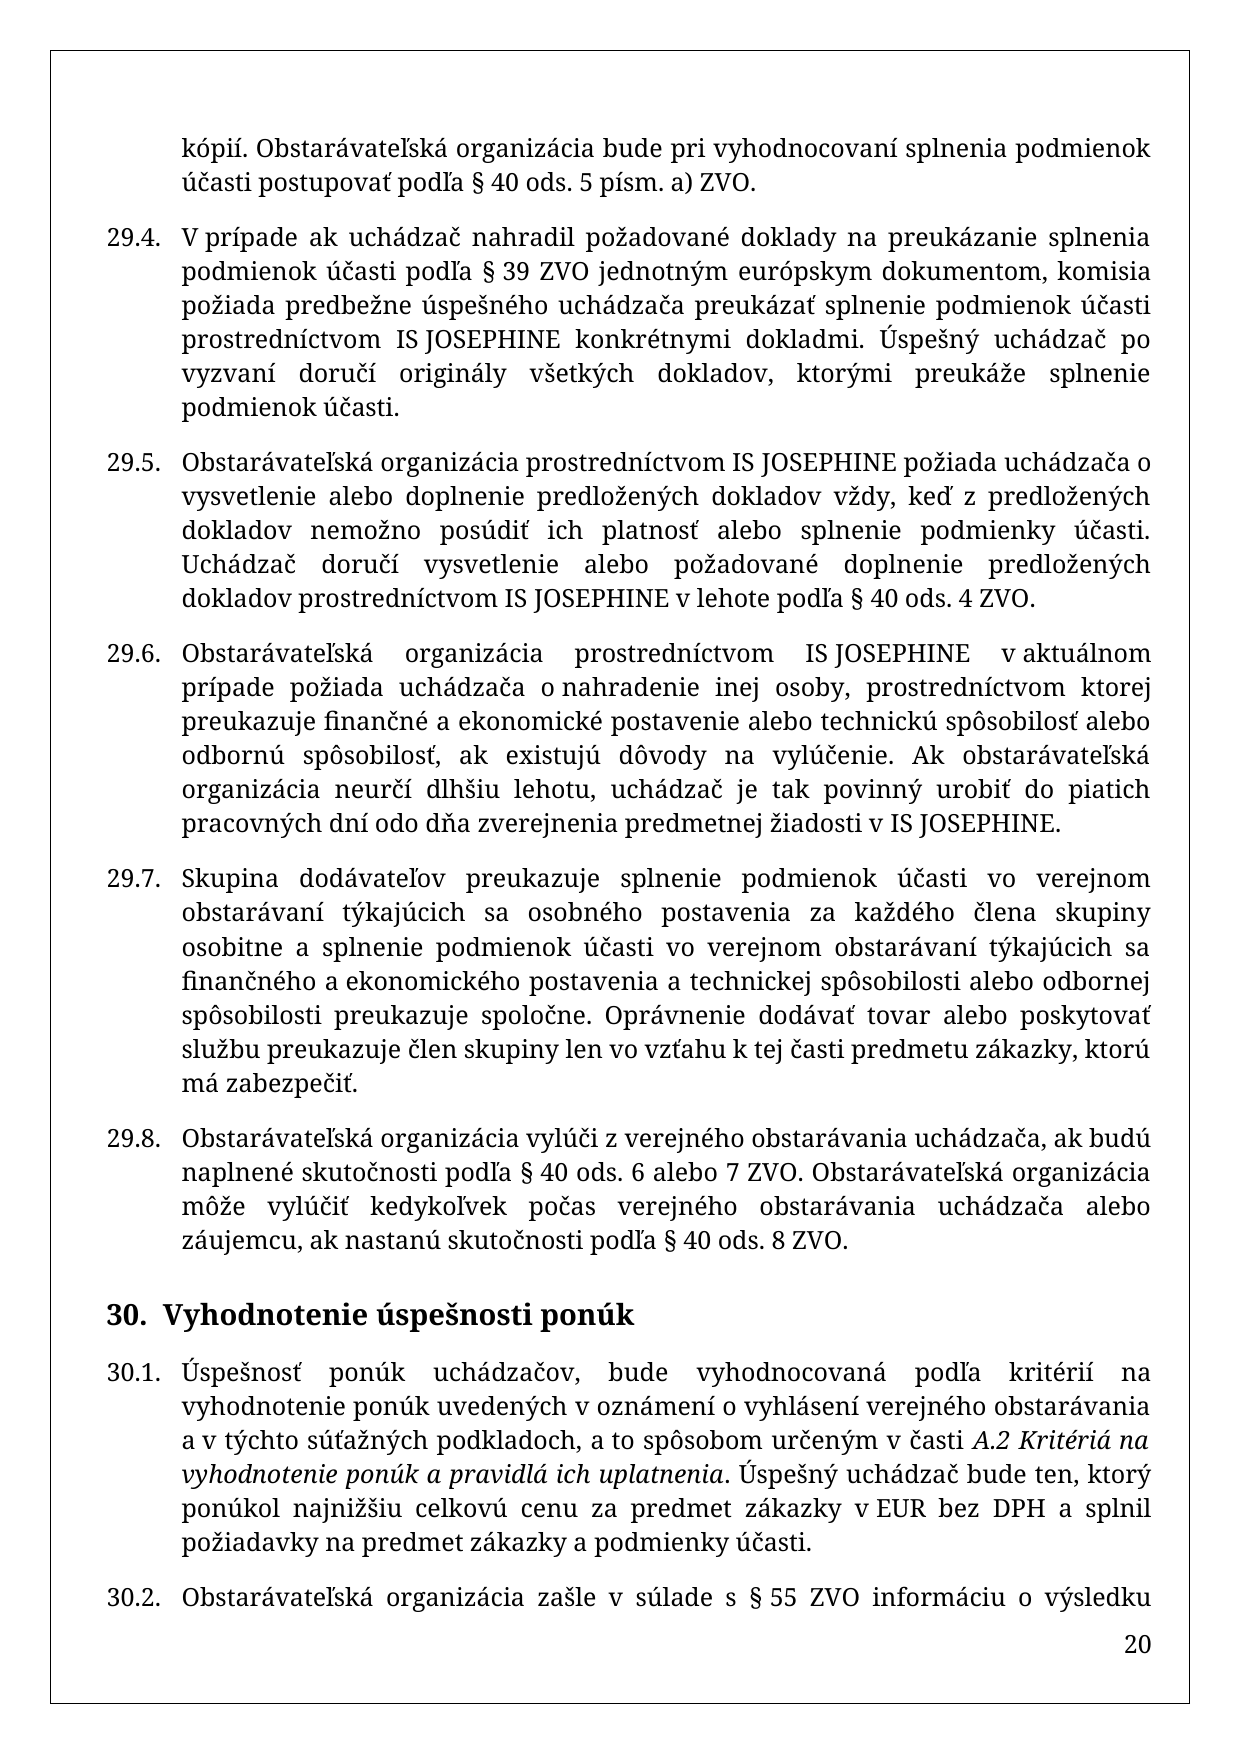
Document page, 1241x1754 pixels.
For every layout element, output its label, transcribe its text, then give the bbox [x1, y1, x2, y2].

list Obstarávateľská organizácia prostredníctvom IS JOSEPHINE v aktuálnom prípade požiada uchádzača o nahradenie inej osoby, prostredníctvom ktorej preukazuje finančné a ekonomické postavenie alebo technickú spôsobilosť alebo odbornú spôsobilosť, ak existujú dôvody na vylúčenie. Ak obstarávateľská organizácia neurčí dlhšiu lehotu, uchádzač je tak povinný urobiť do piatich pracovných dní odo dňa zverejnenia predmetnej žiadosti v IS JOSEPHINE. [106, 636, 1152, 840]
list Obstarávateľská organizácia vylúči z verejného obstarávania uchádzača, ak budú naplnené skutočnosti podľa § 40 ods. 6 alebo 7 ZVO. Obstarávateľská organizácia môže vylúčiť kedykoľvek počas verejného obstarávania uchádzača alebo záujemcu, ak nastanú skutočnosti podľa § 40 ods. 8 ZVO. [106, 1120, 1152, 1257]
list V prípade ak uchádzač nahradil požadované doklady na preukázanie splnenia podmienok účasti podľa § 39 ZVO jednotným európskym dokumentom, komisia požiada predbežne úspešného uchádzača preukázať splnenie podmienok účasti prostredníctvom IS JOSEPHINE konkrétnymi dokladmi. Úspešný uchádzač po vyzvaní doručí originály všetkých dokladov, ktorými preukáže splnenie podmienok účasti. [106, 219, 1152, 424]
list Skupina dodávateľov preukazuje splnenie podmienok účasti vo verejnom obstarávaní týkajúcich sa osobného postavenia za každého člena skupiny osobitne a splnenie podmienok účasti vo verejnom obstarávaní týkajúcich sa finančného a ekonomického postavenia a technickej spôsobilosti alebo odbornej spôsobilosti preukazuje spoločne. Oprávnenie dodávať tovar alebo poskytovať službu preukazuje člen skupiny len vo vzťahu k tej časti predmetu zákazky, ktorú má zabezpečiť. [106, 861, 1152, 1099]
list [106, 131, 1152, 199]
list Úspešnosť ponúk uchádzačov, bude vyhodnocovaná podľa kritérií na vyhodnotenie ponúk uvedených v oznámení o vyhlásení verejného obstarávania a v týchto súťažných podkladoch, a to spôsobom určeným v časti A.2 Kritériá na vyhodnotenie ponúk a pravidlá ich uplatnenia. Úspešný uchádzač bude ten, ktorý ponúkol najnižšiu celkovú cenu za predmet zákazky v EUR bez DPH a splnil požiadavky na predmet zákazky a podmienky účasti. [106, 1354, 1152, 1559]
subtitle Vyhodnotenie úspešnosti ponúk [106, 1294, 1152, 1334]
list Obstarávateľská organizácia prostredníctvom IS JOSEPHINE požiada uchádzača o vysvetlenie alebo doplnenie predložených dokladov vždy, keď z predložených dokladov nemožno posúdiť ich platnosť alebo splnenie podmienky účasti. Uchádzač doručí vysvetlenie alebo požadované doplnenie predložených dokladov prostredníctvom IS JOSEPHINE v lehote podľa § 40 ods. 4 ZVO. [106, 445, 1152, 615]
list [106, 1580, 1152, 1614]
